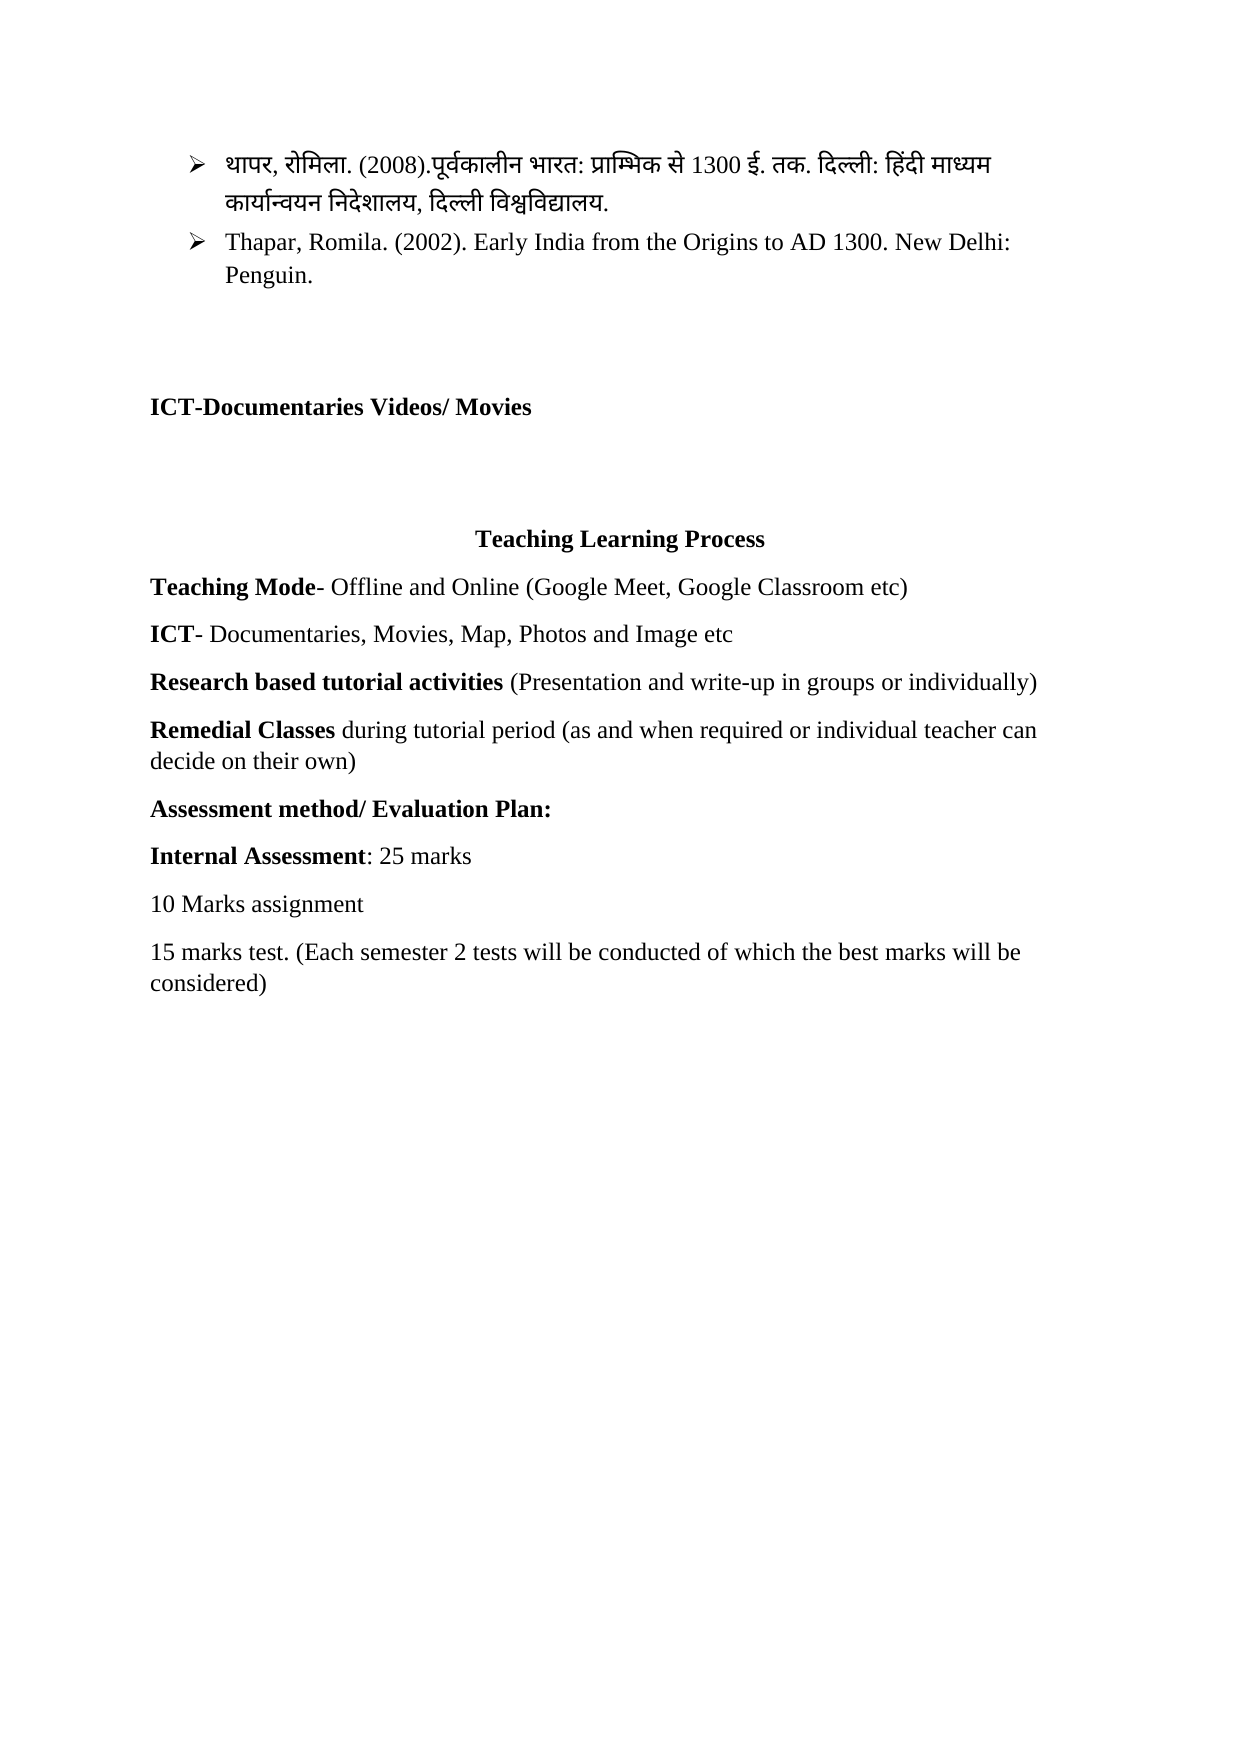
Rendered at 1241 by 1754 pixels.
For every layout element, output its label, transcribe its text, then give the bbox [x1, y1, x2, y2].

list Thapar, Romila. (2002). Early India from the Origins to AD 1300. New Delhi: Penguin. [187, 227, 1090, 289]
text Teaching Mode- Offline and Online (Google Meet, Google Classroom etc) [150, 572, 1090, 601]
text Teaching Learning Process [150, 524, 1090, 553]
text 10 Marks assignment [150, 889, 1090, 918]
text 15 marks test. (Each semester 2 tests will be conducted of which the best marks will be considered) [150, 937, 1090, 997]
list थापर, रोमिला. (2008).पूर्वकालीन भारत: प्राम्भिक से 1300 ई. तक. दिल्ली: हिंदी माध्यम कार्यान्वयन निदेशालय, दिल्ली विश्वविद्यालय. [187, 150, 1090, 222]
text ICT-Documentaries Videos/ Movies [150, 392, 1090, 421]
text Internal Assessment: 25 marks [150, 841, 1090, 870]
text ICT- Documentaries, Movies, Map, Photos and Image etc [150, 619, 1090, 648]
text Research based tutorial activities (Presentation and write-up in groups or individually) [150, 667, 1090, 696]
text Assessment method/ Evaluation Plan: [150, 794, 1090, 822]
text Remedial Classes during tutorial period (as and when required or individual teacher can decide on their own) [150, 715, 1090, 775]
